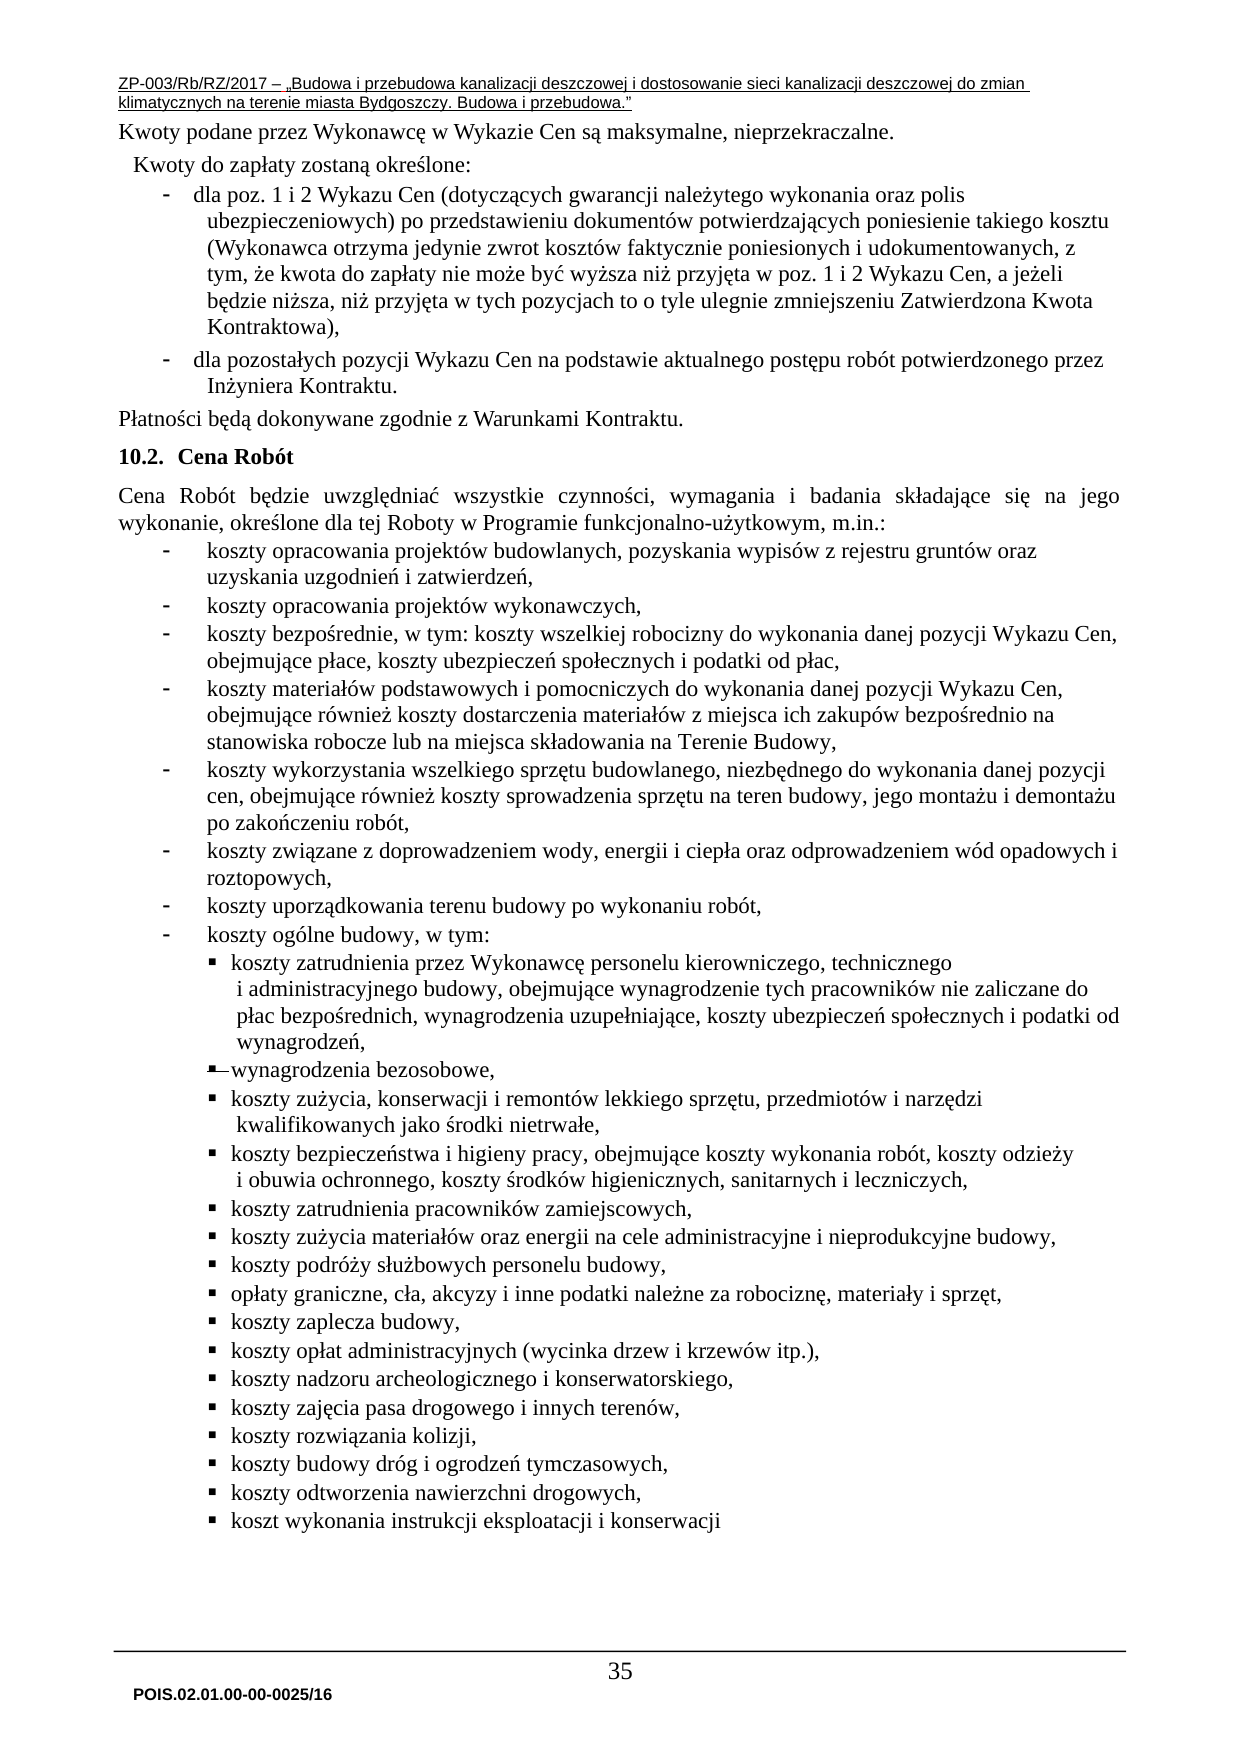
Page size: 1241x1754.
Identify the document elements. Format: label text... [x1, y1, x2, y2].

list koszty opracowania projektów wykonawczych, [162, 592, 1122, 618]
list koszty zużycia materiałów oraz energii na cele administracyjne i nieprodukcyjne budowy, [207, 1223, 1122, 1249]
text 10.2. Cena Robót [118, 443, 1122, 470]
list koszty opracowania projektów budowlanych, pozyskania wypisów z rejestru gruntów oraz uzyskania uzgodnień i zatwierdzeń, [162, 537, 1122, 590]
list koszty ogólne budowy, w tym: [162, 921, 1122, 947]
list koszty bezpośrednie, w tym: koszty wszelkiej robocizny do wykonania danej pozycji Wykazu Cen, obejmujące płace, koszty ubezpieczeń społecznych i podatki od płac, [162, 620, 1122, 673]
list koszty bezpieczeństwa i higieny pracy, obejmujące koszty wykonania robót, koszty odzieży i obuwia ochronnego, koszty środków higienicznych, sanitarnych i leczniczych, [207, 1140, 1122, 1192]
list koszty budowy dróg i ogrodzeń tymczasowych, [207, 1451, 1122, 1477]
list koszty uporządkowania terenu budowy po wykonaniu robót, [162, 892, 1122, 918]
list koszty materiałów podstawowych i pomocniczych do wykonania danej pozycji Wykazu Cen, obejmujące również koszty dostarczenia materiałów z miejsca ich zakupów bezpośrednio na stanowiska robocze lub na miejsca składowania na Terenie Budowy, [162, 675, 1122, 754]
text Kwoty podane przez Wykonawcę w Wykazie Cen są maksymalne, nieprzekraczalne. [118, 118, 1122, 144]
list koszty zatrudnienia pracowników zamiejscowych, [207, 1194, 1122, 1221]
list dla poz. 1 i 2 Wykazu Cen (dotyczących gwarancji należytego wykonania oraz polis ubezpieczeniowych) po przedstawieniu dokumentów potwierdzających poniesienie takiego kosztu (Wykonawca otrzyma jedynie zwrot kosztów faktycznie poniesionych i udokumentowanych, z tym, że kwota do zapłaty nie może być wyższa niż przyjęta w poz. 1 i 2 Wykazu Cen, a jeżeli będzie niższa, niż przyjęta w tych pozycjach to o tyle ulegnie zmniejszeniu Zatwierdzona Kwota Kontraktowa), [162, 181, 1122, 339]
list koszty rozwiązania kolizji, [207, 1422, 1122, 1448]
list dla pozostałych pozycji Wykazu Cen na podstawie aktualnego postępu robót potwierdzonego przez Inżyniera Kontraktu. [162, 346, 1122, 398]
list koszty wykorzystania wszelkiego sprzętu budowlanego, niezbędnego do wykonania danej pozycji cen, obejmujące również koszty sprowadzenia sprzętu na teren budowy, jego montażu i demontażu po zakończeniu robót, [162, 756, 1122, 835]
list koszty zużycia, konserwacji i remontów lekkiego sprzętu, przedmiotów i narzędzi kwalifikowanych jako środki nietrwałe, [207, 1085, 1122, 1138]
list koszty nadzoru archeologicznego i konserwatorskiego, [207, 1365, 1122, 1392]
list koszty związane z doprowadzeniem wody, energii i ciepła oraz odprowadzeniem wód opadowych i roztopowych, [162, 837, 1122, 890]
list koszty podróży służbowych personelu budowy, [207, 1251, 1122, 1278]
list koszty odtworzenia nawierzchni drogowych, [207, 1479, 1122, 1505]
list opłaty graniczne, cła, akcyzy i inne podatki należne za robociznę, materiały i sprzęt, [207, 1280, 1122, 1306]
list koszt wykonania instrukcji eksploatacji i konserwacji [207, 1507, 1122, 1534]
list koszty zaplecza budowy, [207, 1308, 1122, 1335]
text Kwoty do zapłaty zostaną określone: [118, 151, 1122, 177]
text Cena Robót będzie uwzględniać wszystkie czynności, wymagania i badania składające się na jego wykonanie, określone dla tej Roboty w Programie funkcjonalno-użytkowym, m.in.: [118, 482, 1122, 535]
list wynagrodzenia bezosobowe, [207, 1057, 1122, 1083]
list koszty zajęcia pasa drogowego i innych terenów, [207, 1394, 1122, 1420]
list koszty zatrudnienia przez Wykonawcę personelu kierowniczego, technicznego i administracyjnego budowy, obejmujące wynagrodzenie tych pracowników nie zaliczane do płac bezpośrednich, wynagrodzenia uzupełniające, koszty ubezpieczeń społecznych i podatki od wynagrodzeń, [207, 949, 1122, 1054]
list koszty opłat administracyjnych (wycinka drzew i krzewów itp.), [207, 1337, 1122, 1363]
text Płatności będą dokonywane zgodnie z Warunkami Kontraktu. [118, 404, 1122, 431]
